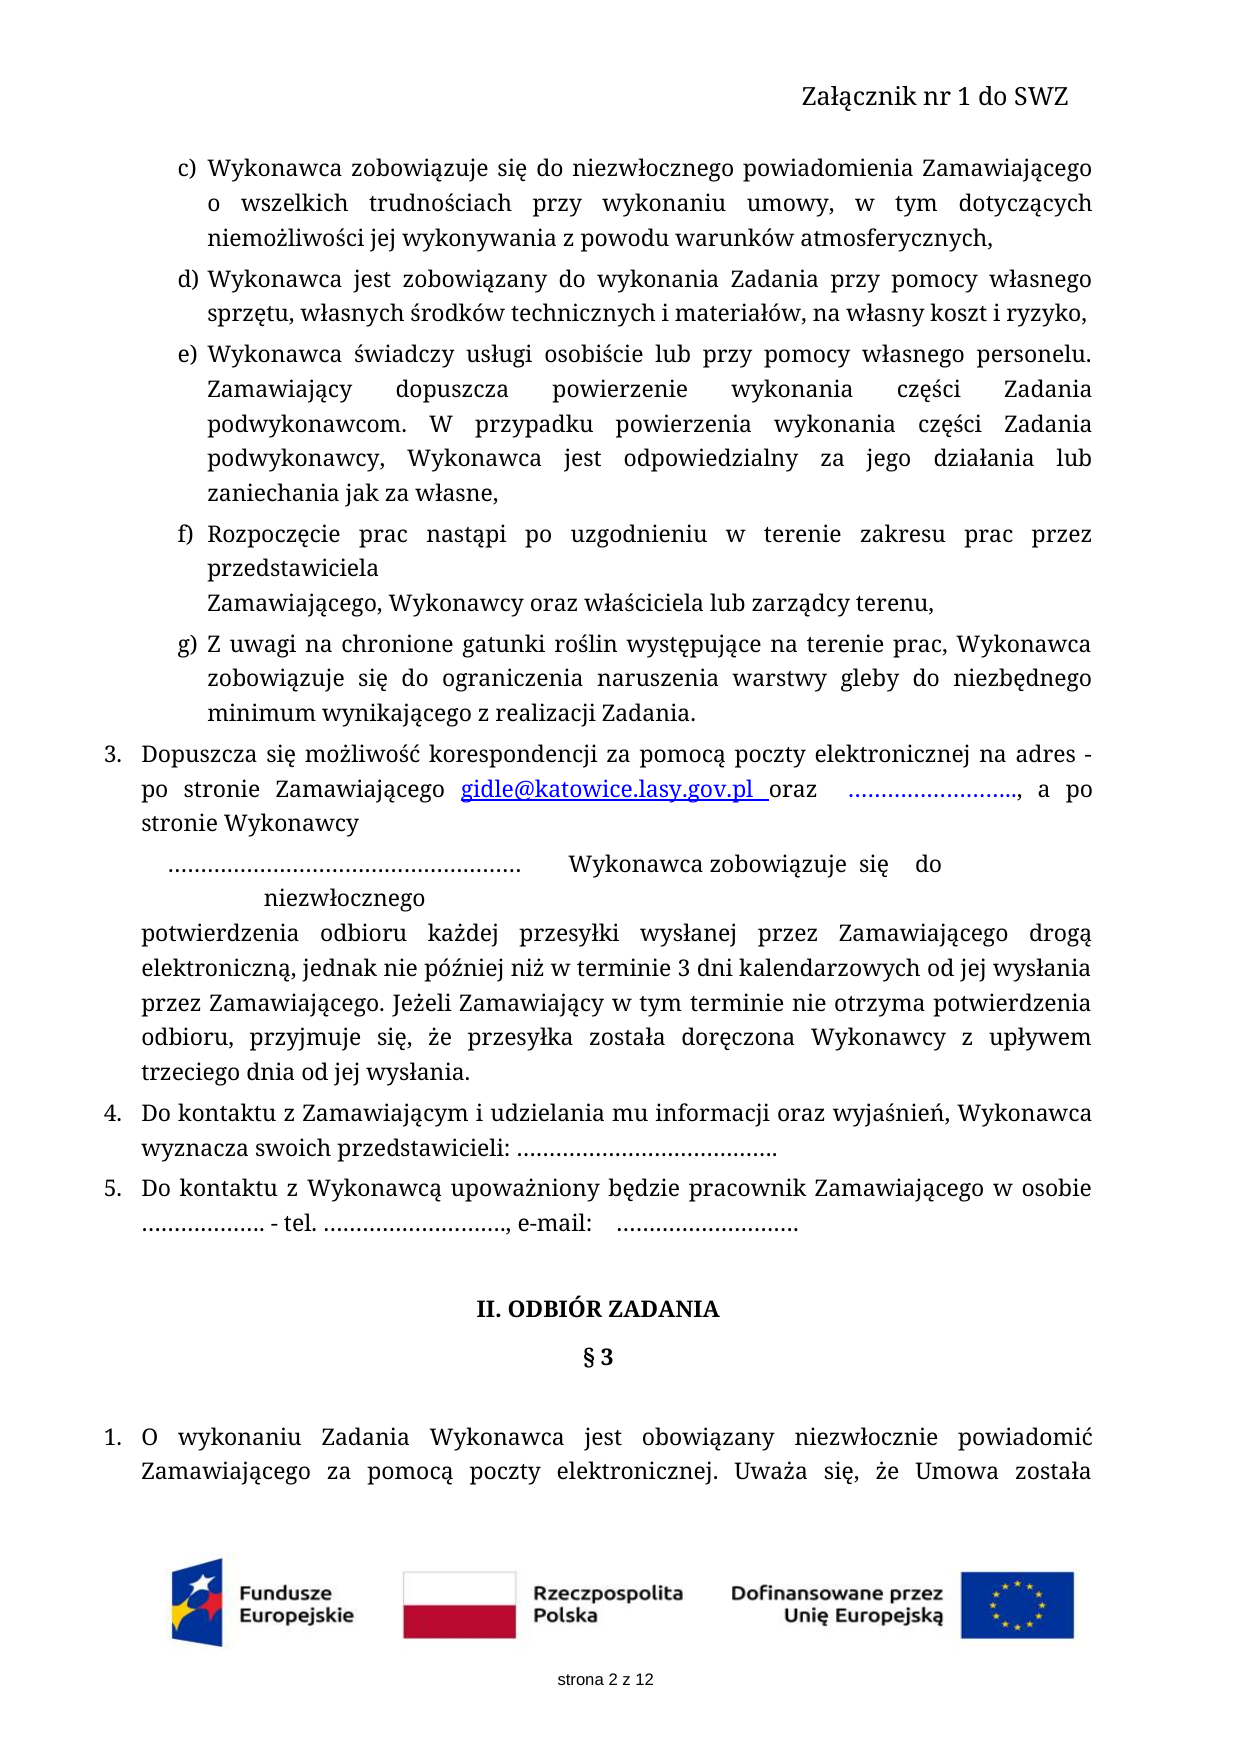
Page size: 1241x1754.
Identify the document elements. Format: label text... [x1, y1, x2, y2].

list Wykonawca jest zobowiązany do wykonania Zadania przy pomocy własnego sprzętu, własnych środków technicznych i materiałów, na własny koszt i ryzyko, [177, 263, 1093, 329]
list Do kontaktu z Zamawiającym i udzielania mu informacji oraz wyjaśnień, Wykonawca wyznacza swoich przedstawicieli: …………………………………. [103, 1097, 1093, 1163]
text § 3 [147, 1341, 1048, 1372]
list Dopuszcza się możliwość korespondencji za pomocą poczty elektronicznej na adres - po stronie Zamawiającego gidle@katowice.lasy.gov.pl oraz …………………….., a po stronie Wykonawcy [103, 738, 1093, 839]
list Wykonawca zobowiązuje się do niezwłocznego powiadomienia Zamawiającego o wszelkich trudnościach przy wykonaniu umowy, w tym dotyczących niemożliwości jej wykonywania z powodu warunków atmosferycznych, [177, 152, 1093, 253]
list Do kontaktu z Wykonawcą upoważniony będzie pracownik Zamawiającego w osobie ………………. - tel. ………………………., e-mail: ………………………. [103, 1172, 1093, 1238]
text potwierdzenia odbioru każdej przesyłki wysłanej przez Zamawiającego drogą elektroniczną, jednak nie później niż w terminie 3 dni kalendarzowych od jej wysłania przez Zamawiającego. Jeżeli Zamawiający w tym terminie nie otrzyma potwierdzenia odbioru, przyjmuje się, że przesyłka została doręczona Wykonawcy z upływem trzeciego dnia od jej wysłania. [141, 917, 1093, 1087]
list Z uwagi na chronione gatunki roślin występujące na terenie prac, Wykonawca zobowiązuje się do ograniczenia naruszenia warstwy gleby do niezbędnego minimum wynikającego z realizacji Zadania. [177, 628, 1093, 728]
picture [147, 1536, 1099, 1669]
list Wykonawca świadczy usługi osobiście lub przy pomocy własnego personelu. Zamawiający dopuszcza powierzenie wykonania części Zadania podwykonawcom. W przypadku powierzenia wykonania części Zadania podwykonawcy, Wykonawca jest odpowiedzialny za jego działania lub zaniechania jak za własne, [177, 338, 1093, 508]
text II. ODBIÓR ZADANIA [147, 1293, 1049, 1324]
list Rozpoczęcie prac nastąpi po uzgodnieniu w terenie zakresu prac przez przedstawiciela [177, 518, 1093, 583]
text ……………………………………………… Wykonawca zobowiązuje się do niezwłocznego [103, 848, 1094, 913]
text Zamawiającego, Wykonawcy oraz właściciela lub zarządcy terenu, [207, 587, 1093, 618]
